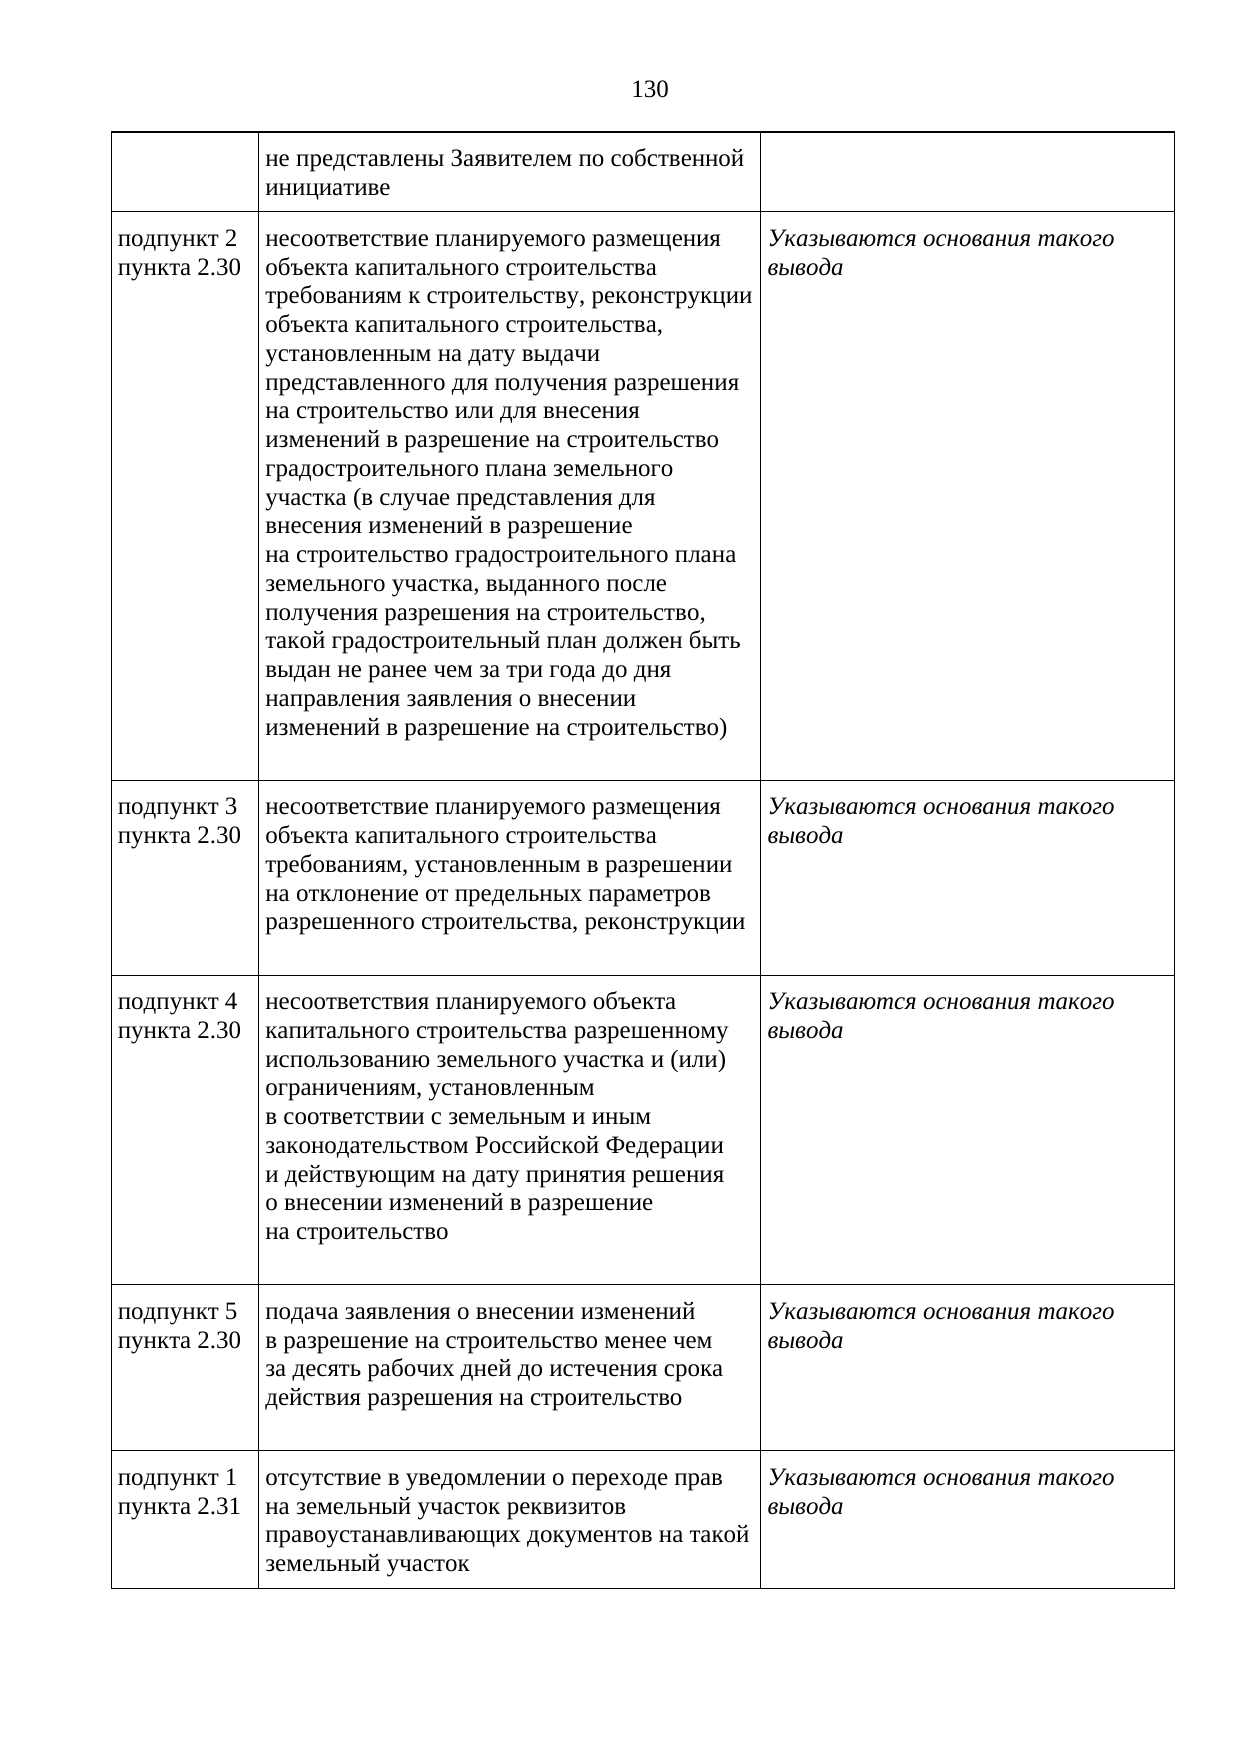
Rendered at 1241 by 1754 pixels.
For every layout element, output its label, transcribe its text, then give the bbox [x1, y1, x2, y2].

table_cell несоответствия планируемого объекта капитального строительства разрешенному использованию земельного участка и (или) ограничениям, установленным в соответствии с земельным и иным законодательством Российской Федерации и действующим на дату принятия решения о внесении изменений в разрешение на строительство [259, 976, 760, 1284]
table_cell несоответствие планируемого размещения объекта капитального строительства требованиям, установленным в разрешении на отклонение от предельных параметров разрешенного строительства, реконструкции [259, 781, 760, 974]
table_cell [259, 133, 760, 211]
table_cell подпункт 1 пункта 2.31 [112, 1451, 258, 1588]
table_cell подпункт 4 пункта 2.30 [112, 976, 258, 1284]
table_cell Указываются основания такого вывода [761, 976, 1174, 1284]
table_cell подпункт 5 пункта 2.30 [112, 1285, 258, 1450]
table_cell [761, 133, 1174, 211]
table_cell подпункт 3 пункта 2.30 [112, 781, 258, 974]
table_cell Указываются основания такого вывода [761, 1285, 1174, 1450]
table_cell отсутствие в уведомлении о переходе прав на земельный участок реквизитов правоустанавливающих документов на такой земельный участок [259, 1451, 760, 1588]
table_cell подача заявления о внесении изменений в разрешение на строительство менее чем за десять рабочих дней до истечения срока действия разрешения на строительство [259, 1285, 760, 1450]
table_cell Указываются основания такого вывода [761, 212, 1174, 780]
table_cell несоответствие планируемого размещения объекта капитального строительства требованиям к строительству, реконструкции объекта капитального строительства, установленным на дату выдачи представленного для получения разрешения на строительство или для внесения изменений в разрешение на строительство градостроительного плана земельного участка (в случае представления для внесения изменений в разрешение на строительство градостроительного плана земельного участка, выданного после получения разрешения на строительство, такой градостроительный план должен быть выдан не ранее чем за три года до дня направления заявления о внесении изменений в разрешение на строительство) [259, 212, 760, 780]
table_cell подпункт 2 пункта 2.30 [112, 212, 258, 780]
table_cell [112, 133, 258, 211]
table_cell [761, 1451, 1174, 1588]
table_cell Указываются основания такого вывода [761, 781, 1174, 974]
